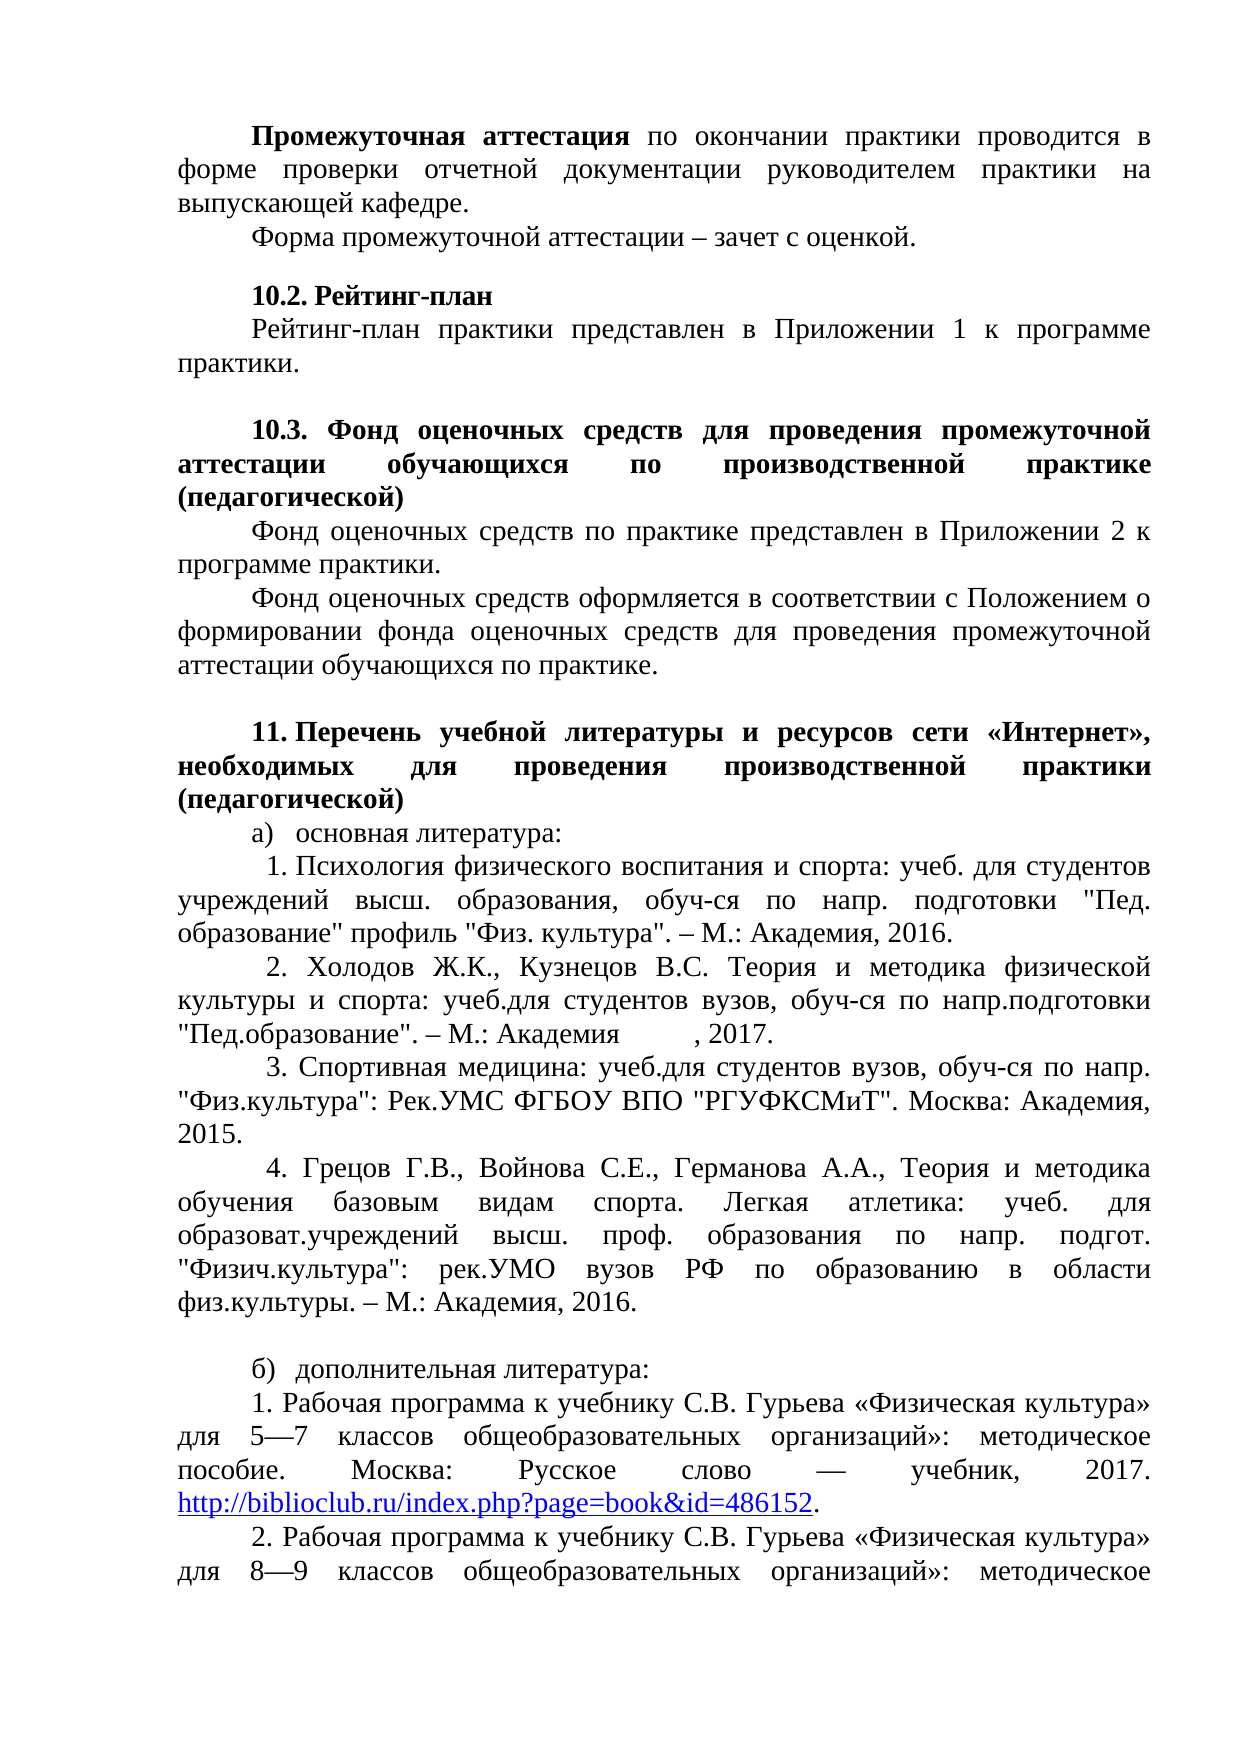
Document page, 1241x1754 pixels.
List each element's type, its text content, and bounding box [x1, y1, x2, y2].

text Промежуточная аттестация по окончании практики проводится в форме проверки отчетной документации руководителем практики на выпускающей кафедре. [177, 118, 1152, 219]
text а) основная литература: [177, 815, 1152, 848]
text Рейтинг-план практики представлен в Приложении 1 к программе практики. [177, 312, 1152, 379]
text 10.3. Фонд оценочных средств для проведения промежуточной аттестации обучающихся по производственной практике (педагогической) [177, 412, 1152, 513]
text Фонд оценочных средств по практике представлен в Приложении 2 к программе практики. [177, 513, 1152, 580]
text Форма промежуточной аттестации – зачет с оценкой. [177, 219, 1152, 252]
text Фонд оценочных средств оформляется в соответствии с Положением о формировании фонда оценочных средств для проведения промежуточной аттестации обучающихся по практике. [177, 580, 1152, 681]
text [177, 1519, 1152, 1586]
text 10.2. Рейтинг-план [177, 278, 1152, 312]
text 4. Грецов Г.В., Войнова С.Е., Германова А.А., Теория и методика обучения базовым видам спорта. Легкая атлетика: учеб. для образоват.учреждений высш. проф. образования по напр. подгот. "Физич.культура": рек.УМО вузов РФ по образованию в области физ.культуры. – М.: Академия, 2016. [177, 1150, 1152, 1318]
text б) дополнительная литература: [177, 1351, 1152, 1385]
text 11. Перечень учебной литературы и ресурсов сети «Интернет», необходимых для проведения производственной практики (педагогической) [177, 714, 1152, 815]
text 2. Холодов Ж.К., Кузнецов В.С. Теория и методика физической культуры и спорта: учеб.для студентов вузов, обуч-ся по напр.подготовки "Пед.образование". – М.: Академия , 2017. [177, 949, 1152, 1049]
text 1. Рабочая программа к учебнику С.В. Гурьева «Физическая культура» для 5—7 классов общеобразовательных организаций»: методическое пособие. Москва: Русское слово — учебник, 2017. http://biblioclub.ru/index.php?page=book&id=486152. [177, 1385, 1152, 1519]
text 3. Спортивная медицина: учеб.для студентов вузов, обуч-ся по напр. "Физ.культура": Рек.УМС ФГБОУ ВПО "РГУФКСМиТ". Москва: Академия, 2015. [177, 1049, 1152, 1150]
text 1. Психология физического воспитания и спорта: учеб. для студентов учреждений высш. образования, обуч-ся по напр. подготовки "Пед. образование" профиль "Физ. культура". – М.: Академия, 2016. [177, 848, 1152, 949]
